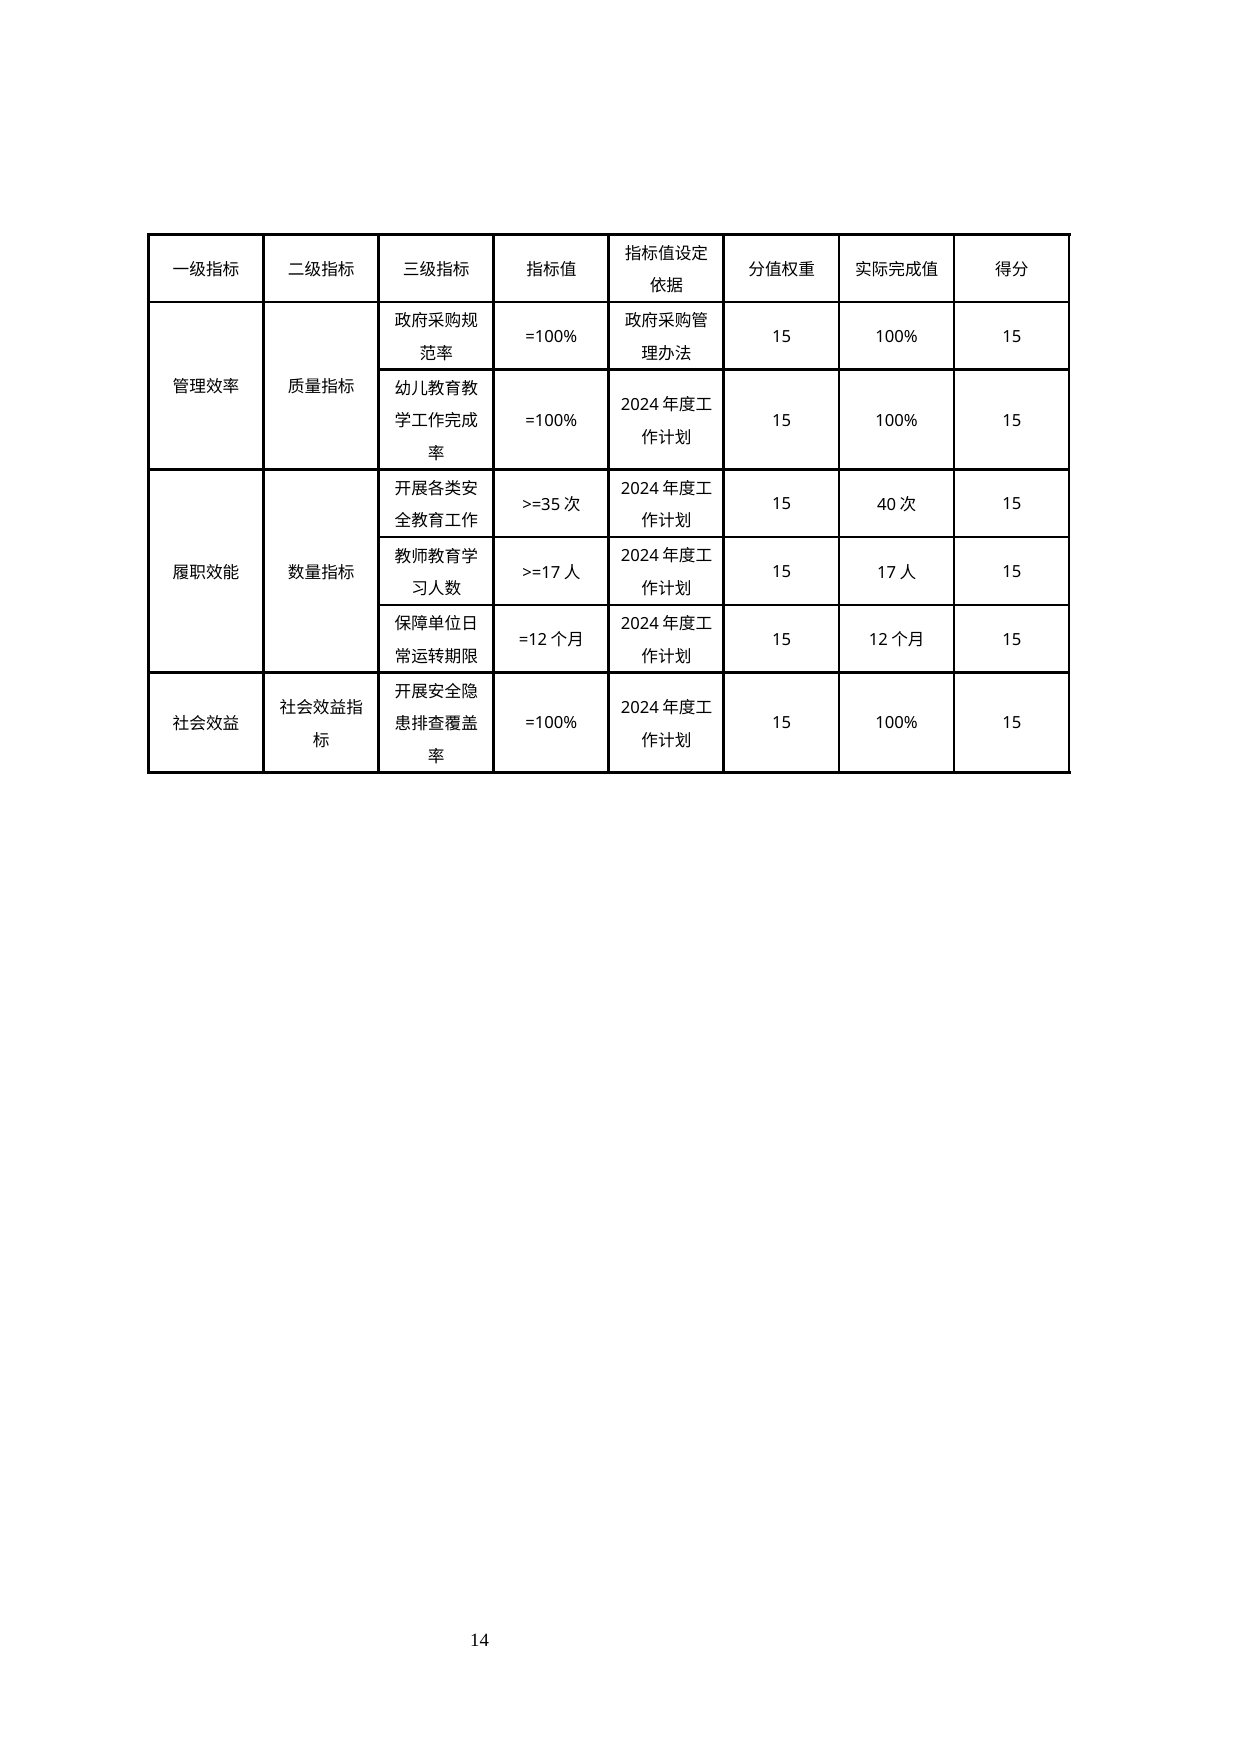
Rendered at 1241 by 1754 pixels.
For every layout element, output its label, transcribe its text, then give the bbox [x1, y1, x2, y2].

table_cell 2024年度工作计划 [610, 674, 722, 771]
table_cell 2024年度工作计划 [610, 471, 722, 536]
table_cell 三级指标 [380, 236, 492, 301]
table_cell 100% [840, 674, 953, 771]
table_cell 实际完成值 [840, 236, 953, 301]
table_cell 15 [725, 674, 838, 771]
table_cell 15 [955, 538, 1068, 603]
table_cell 社会效益 [150, 674, 262, 771]
table_cell 政府采购管理办法 [610, 303, 722, 368]
table_cell =12个月 [495, 606, 607, 671]
table_cell 2024年度工作计划 [610, 606, 722, 671]
table_cell 15 [955, 371, 1068, 468]
table_cell 15 [955, 471, 1068, 536]
table_cell 2024年度工作计划 [610, 371, 722, 468]
table_cell 15 [725, 371, 838, 468]
table_cell 二级指标 [265, 236, 377, 301]
table_cell 指标值设定依据 [610, 236, 722, 301]
table_cell 履职效能 [150, 471, 262, 671]
table_cell 开展各类安全教育工作 [380, 471, 492, 536]
table_cell 15 [955, 606, 1068, 671]
table_cell 分值权重 [725, 236, 838, 301]
table_cell 开展安全隐患排查覆盖率 [380, 674, 492, 771]
table_cell 100% [840, 371, 953, 468]
table_cell 15 [725, 303, 838, 368]
table_cell 保障单位日常运转期限 [380, 606, 492, 671]
table_cell >=17人 [495, 538, 607, 603]
table_cell 管理效率 [150, 303, 262, 468]
table_cell 指标值 [495, 236, 607, 301]
table_cell 质量指标 [265, 303, 377, 468]
table_cell 40次 [840, 471, 953, 536]
table_cell 15 [955, 303, 1068, 368]
table_cell 15 [725, 471, 838, 536]
table_cell 政府采购规范率 [380, 303, 492, 368]
table_cell >=35次 [495, 471, 607, 536]
table_cell 2024年度工作计划 [610, 538, 722, 603]
table_cell 17人 [840, 538, 953, 603]
table_cell =100% [495, 303, 607, 368]
table_cell 幼儿教育教学工作完成率 [380, 371, 492, 468]
table_cell 15 [725, 606, 838, 671]
table_cell 得分 [955, 236, 1068, 301]
table_cell 社会效益指标 [265, 674, 377, 771]
table_cell 12个月 [840, 606, 953, 671]
table_cell 15 [955, 674, 1068, 771]
table_cell 100% [840, 303, 953, 368]
table_cell 15 [725, 538, 838, 603]
table_cell 数量指标 [265, 471, 377, 671]
table_cell 一级指标 [150, 236, 262, 301]
table_cell =100% [495, 674, 607, 771]
table_cell 教师教育学习人数 [380, 538, 492, 603]
table_cell =100% [495, 371, 607, 468]
